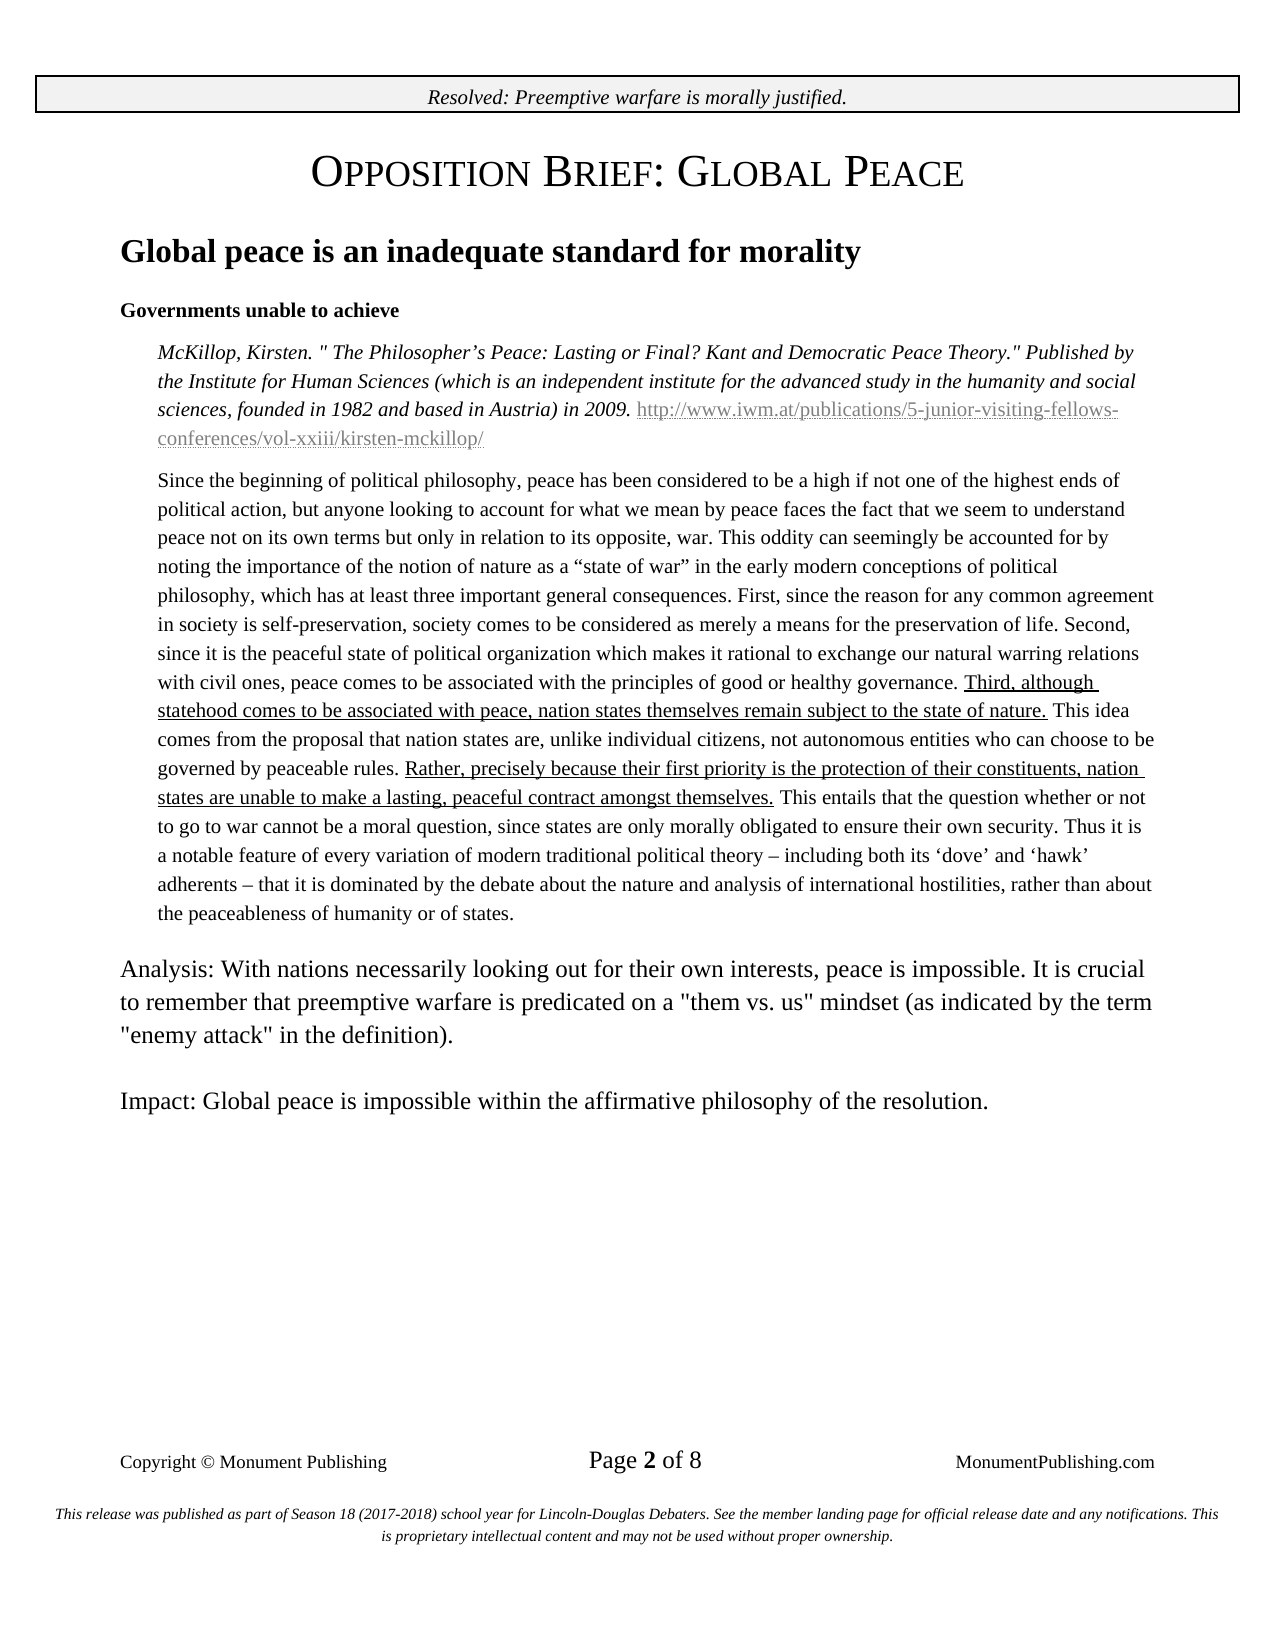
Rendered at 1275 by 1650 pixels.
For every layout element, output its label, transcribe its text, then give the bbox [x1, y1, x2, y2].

subtitle Global peace is an inadequate standard for morality [120, 232, 1155, 270]
text Since the beginning of political philosophy, peace has been considered to be a high if not one of the highest ends of political action, but anyone looking to account for what we mean by peace faces the fact that we seem to understand peace not on its own terms but only in relation to its opposite, war. This oddity can seemingly be accounted for by noting the importance of the notion of nature as a “state of war” in the early modern conceptions of political philosophy, which has at least three important general consequences. First, since the reason for any common agreement in society is self-preservation, society comes to be considered as merely a means for the preservation of life. Second, since it is the peaceful state of political organization which makes it rational to exchange our natural warring relations with civil ones, peace comes to be associated with the principles of good or healthy governance. Third, although statehood comes to be associated with peace, nation states themselves remain subject to the state of nature. This idea comes from the proposal that nation states are, unlike individual citizens, not autonomous entities who can choose to be governed by peaceable rules. Rather, precisely because their first priority is the protection of their constituents, nation states are unable to make a lasting, peaceful contract amongst themselves. This entails that the question whether or not to go to war cannot be a moral question, since states are only morally obligated to ensure their own security. Thus it is a notable feature of every variation of modern traditional political theory – including both its ‘dove’ and ‘hawk’ adherents – that it is dominated by the debate about the nature and analysis of international hostilities, rather than about the peaceableness of humanity or of states. [157, 468, 1155, 924]
text McKillop, Kirsten. " The Philosopher’s Peace: Lasting or Final? Kant and Democratic Peace Theory." Published by the Institute for Human Sciences (which is an independent institute for the advanced study in the humanity and social sciences, founded in 1982 and based in Austria) in 2009. http://www.iwm.at/publications/5-junior-visiting-fellows-conferences/vol-xxiii/kirsten-mckillop/ [157, 340, 1155, 450]
text Governments unable to achieve [120, 298, 1155, 322]
title Opposition Brief: Global Peace [45, 143, 1230, 196]
text Impact: Global peace is impossible within the affirmative philosophy of the resolution. [120, 1086, 1155, 1115]
text Analysis: With nations necessarily looking out for their own interests, peace is impossible. It is crucial to remember that preemptive warfare is predicated on a "them vs. us" mindset (as indicated by the term "enemy attack" in the definition). [120, 954, 1155, 1049]
